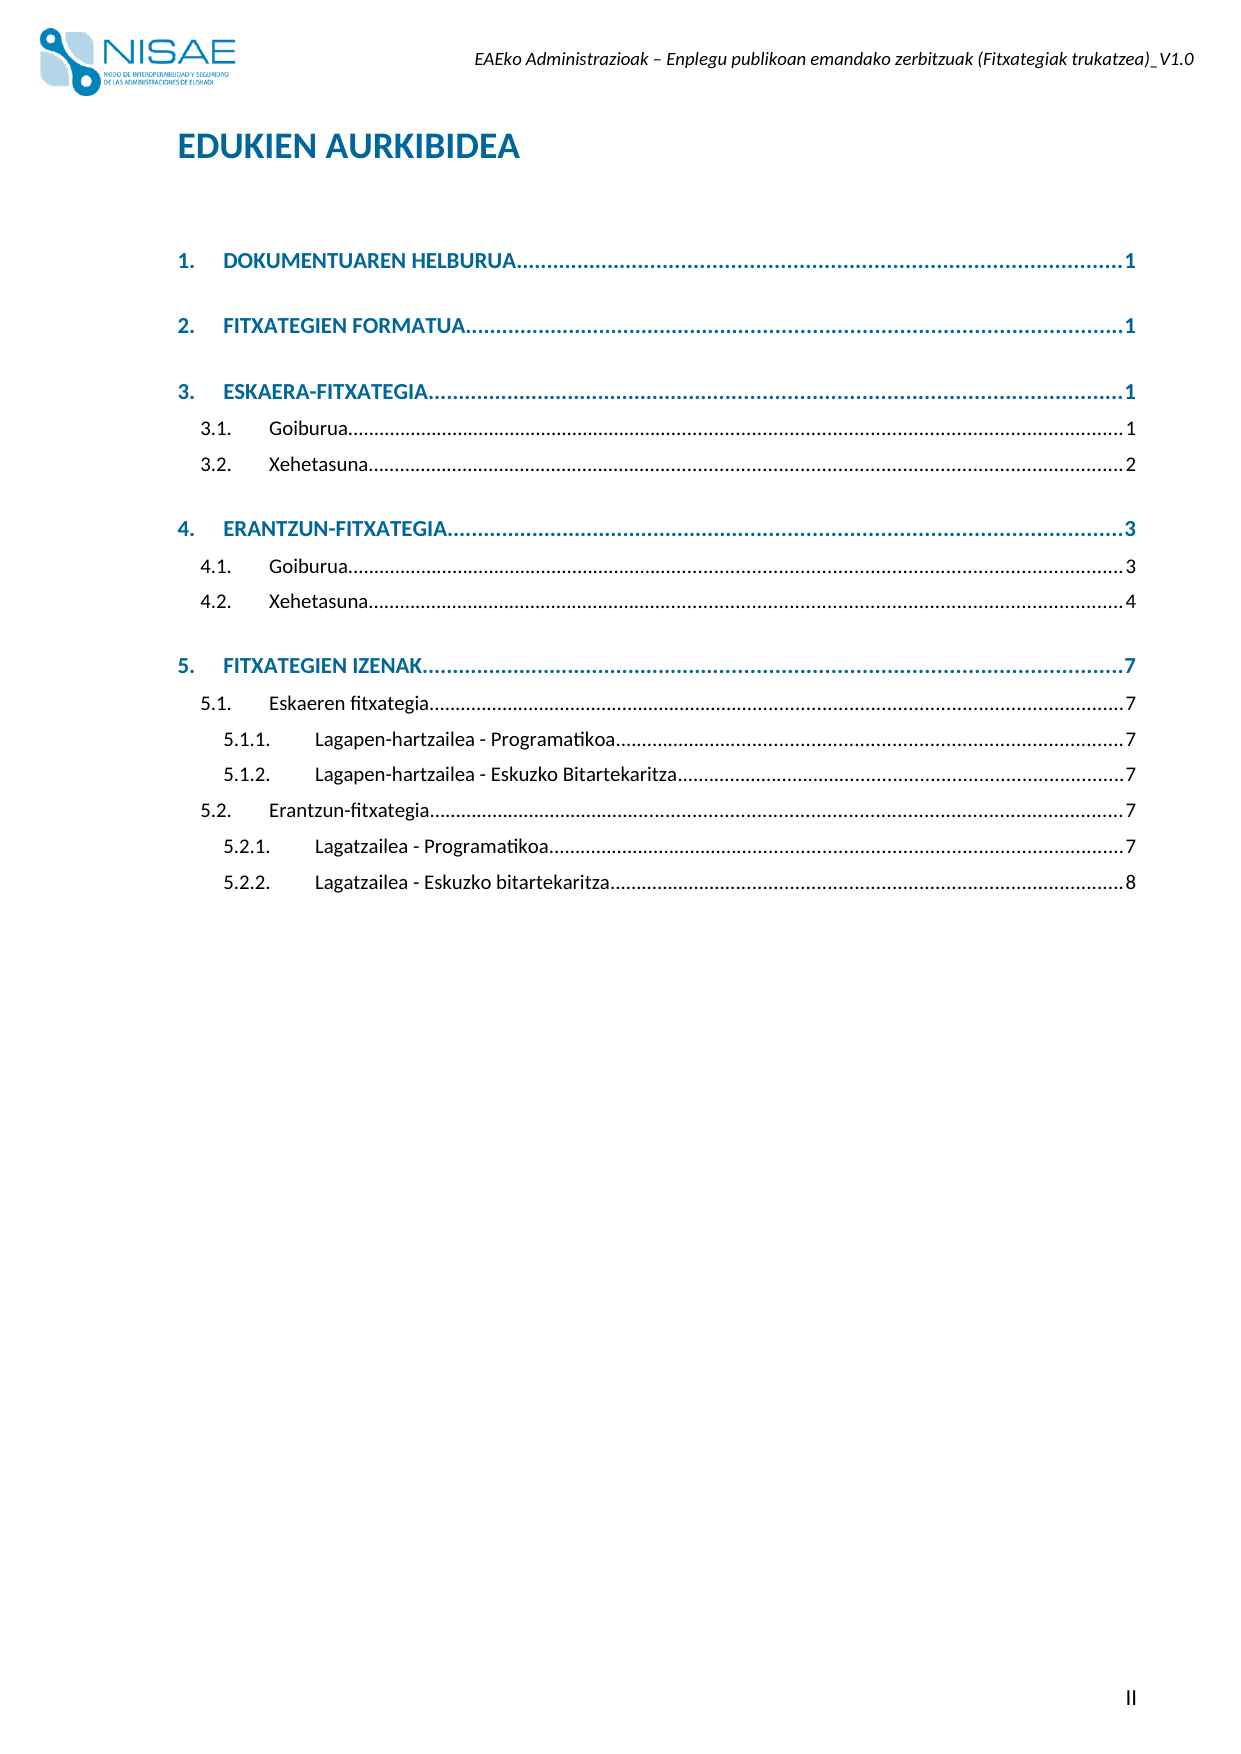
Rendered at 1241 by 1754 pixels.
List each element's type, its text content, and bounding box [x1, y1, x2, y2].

text 5.2. Erantzun-fitxategia 7 [200, 797, 1137, 823]
text 3.2. Xehetasuna 2 [200, 451, 1137, 477]
picture [47, 35, 54, 43]
text 2. FITXATEGIEN FORMATUA 1 [177, 312, 1137, 340]
picture [82, 76, 91, 86]
text 3. ESKAERA-FITXATEGIA 1 [177, 377, 1137, 405]
text 5.1. Eskaeren fitxategia 7 [200, 690, 1137, 715]
text 4.1. Goiburua 3 [200, 553, 1137, 578]
text 3.1. Goiburua 1 [200, 416, 1137, 441]
text 5. FITXATEGIEN IZENAK 7 [177, 652, 1137, 679]
picture [29, 28, 79, 96]
text 5.1.1. Lagapen-hartzailea - Programatikoa 7 [223, 726, 1137, 751]
text 5.2.1. Lagatzailea - Programatikoa 7 [223, 833, 1137, 859]
picture [55, 28, 251, 96]
text 5.2.2. Lagatzailea - Eskuzko bitartekaritza 8 [223, 869, 1137, 894]
text 4. ERANTZUN-FITXATEGIA 3 [177, 514, 1137, 542]
text 4.2. Xehetasuna 4 [200, 589, 1137, 614]
text 5.1.2. Lagapen-hartzailea - Eskuzko Bitartekaritza 7 [223, 762, 1137, 787]
subtitle EDUKIEN AURKIBIDEA [177, 122, 1137, 168]
text 1. DOKUMENTUAREN HELBURUA 1 [177, 246, 1137, 274]
